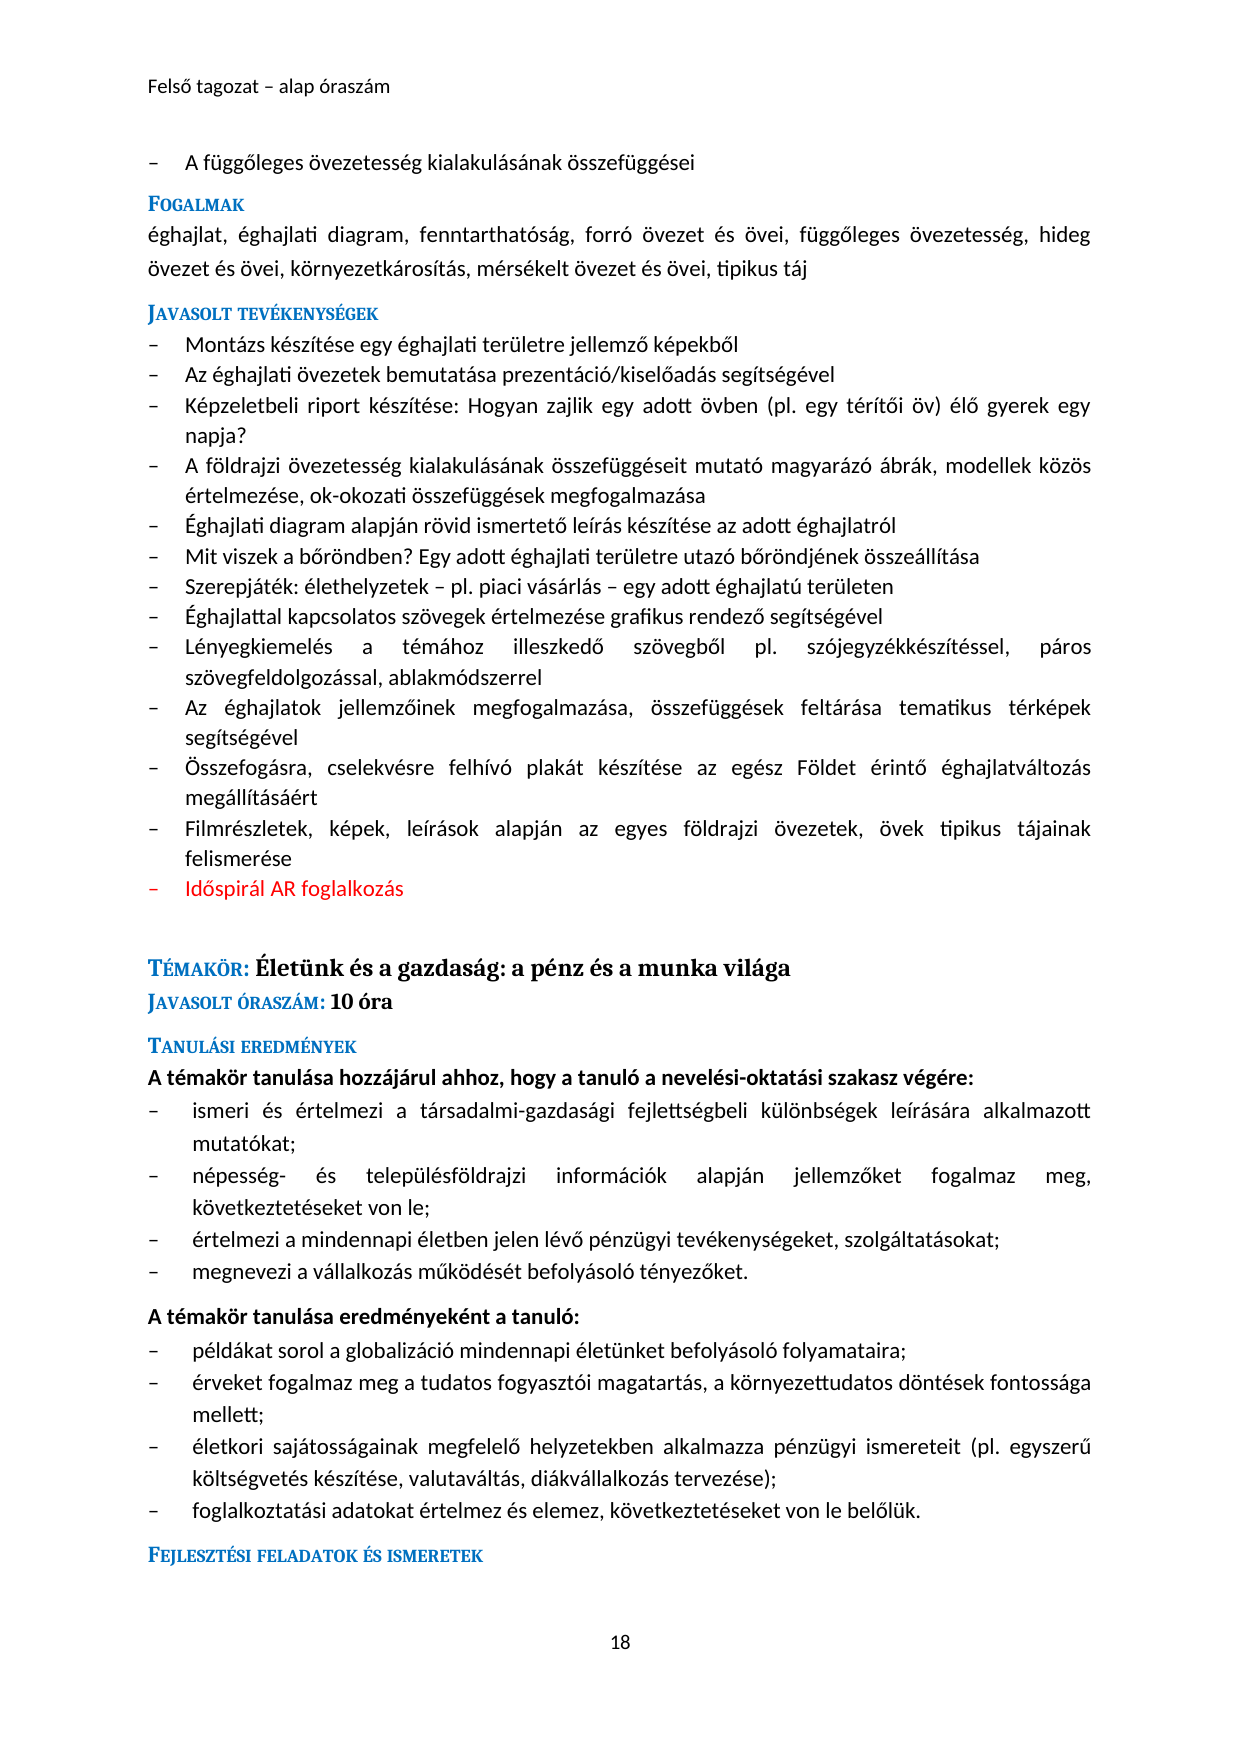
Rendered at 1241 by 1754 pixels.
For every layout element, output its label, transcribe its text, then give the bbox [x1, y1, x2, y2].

text Témakör: Életünk és a gazdaság: a pénz és a munka világa [148, 954, 1093, 983]
text Javasolt tevékenységek [148, 300, 1093, 326]
list Éghajlati diagram alapján rövid ismertető leírás készítése az adott éghajlatról [148, 512, 1093, 539]
text Tanulási eredmények [148, 1033, 1093, 1059]
text éghajlat, éghajlati diagram, fenntarthatóság, forró övezet és övei, függőleges övezetesség, hideg övezet és övei, környezetkárosítás, mérsékelt övezet és övei, tipikus táj [148, 221, 1093, 282]
list Képzeletbeli riport készítése: Hogyan zajlik egy adott övben (pl. egy térítői öv) élő gyerek egy napja? [148, 391, 1093, 449]
list Szerepjáték: élethelyzetek – pl. piaci vásárlás – egy adott éghajlatú területen [148, 572, 1093, 600]
text A témakör tanulása eredményeként a tanuló: [148, 1302, 1093, 1330]
text Javasolt óraszám: 10 óra [148, 989, 1093, 1015]
list Mit viszek a bőröndben? Egy adott éghajlati területre utazó bőröndjének összeállítása [148, 542, 1093, 570]
text Fogalmak [148, 190, 1093, 217]
list példákat sorol a globalizáció mindennapi életünket befolyásoló folyamataira; [148, 1336, 1093, 1364]
list Az éghajlati övezetek bemutatása prezentáció/kiselőadás segítségével [148, 361, 1093, 388]
list érveket fogalmaz meg a tudatos fogyasztói magatartás, a környezettudatos döntések fontossága mellett; [148, 1368, 1093, 1428]
list Filmrészletek, képek, leírások alapján az egyes földrajzi övezetek, övek tipikus tájainak felismerése [148, 814, 1093, 872]
list értelmezi a mindennapi életben jelen lévő pénzügyi tevékenységeket, szolgáltatásokat; [148, 1225, 1093, 1253]
list Időspirál AR foglalkozás [148, 874, 1093, 902]
list megnevezi a vállalkozás működését befolyásoló tényezőket. [148, 1257, 1093, 1286]
list ismeri és értelmezi a társadalmi-gazdasági fejlettségbeli különbségek leírására alkalmazott mutatókat; [148, 1097, 1093, 1157]
list A földrajzi övezetesség kialakulásának összefüggéseit mutató magyarázó ábrák, modellek közös értelmezése, ok-okozati összefüggések megfogalmazása [148, 451, 1093, 509]
subtitle Fejlesztési feladatok és ismeretek [148, 1541, 1093, 1568]
list Éghajlattal kapcsolatos szövegek értelmezése grafikus rendező segítségével [148, 602, 1093, 630]
list Lényegkiemelés a témához illeszkedő szövegből pl. szójegyzékkészítéssel, páros szövegfeldolgozással, ablakmódszerrel [148, 632, 1093, 691]
text A témakör tanulása hozzájárul ahhoz, hogy a tanuló a nevelési-oktatási szakasz végére: [148, 1063, 1093, 1091]
list A függőleges övezetesség kialakulásának összefüggései [148, 148, 1093, 176]
list foglalkoztatási adatokat értelmez és elemez, következtetéseket von le belőlük. [148, 1497, 1093, 1525]
list Montázs készítése egy éghajlati területre jellemző képekből [148, 330, 1093, 358]
list népesség- és településföldrajzi információk alapján jellemzőket fogalmaz meg, következtetéseket von le; [148, 1161, 1093, 1221]
list Az éghajlatok jellemzőinek megfogalmazása, összefüggések feltárása tematikus térképek segítségével [148, 693, 1093, 751]
list Összefogásra, cselekvésre felhívó plakát készítése az egész Földet érintő éghajlatváltozás megállításáért [148, 753, 1093, 811]
list életkori sajátosságainak megfelelő helyzetekben alkalmazza pénzügyi ismereteit (pl. egyszerű költségvetés készítése, valutaváltás, diákvállalkozás tervezése); [148, 1432, 1093, 1492]
